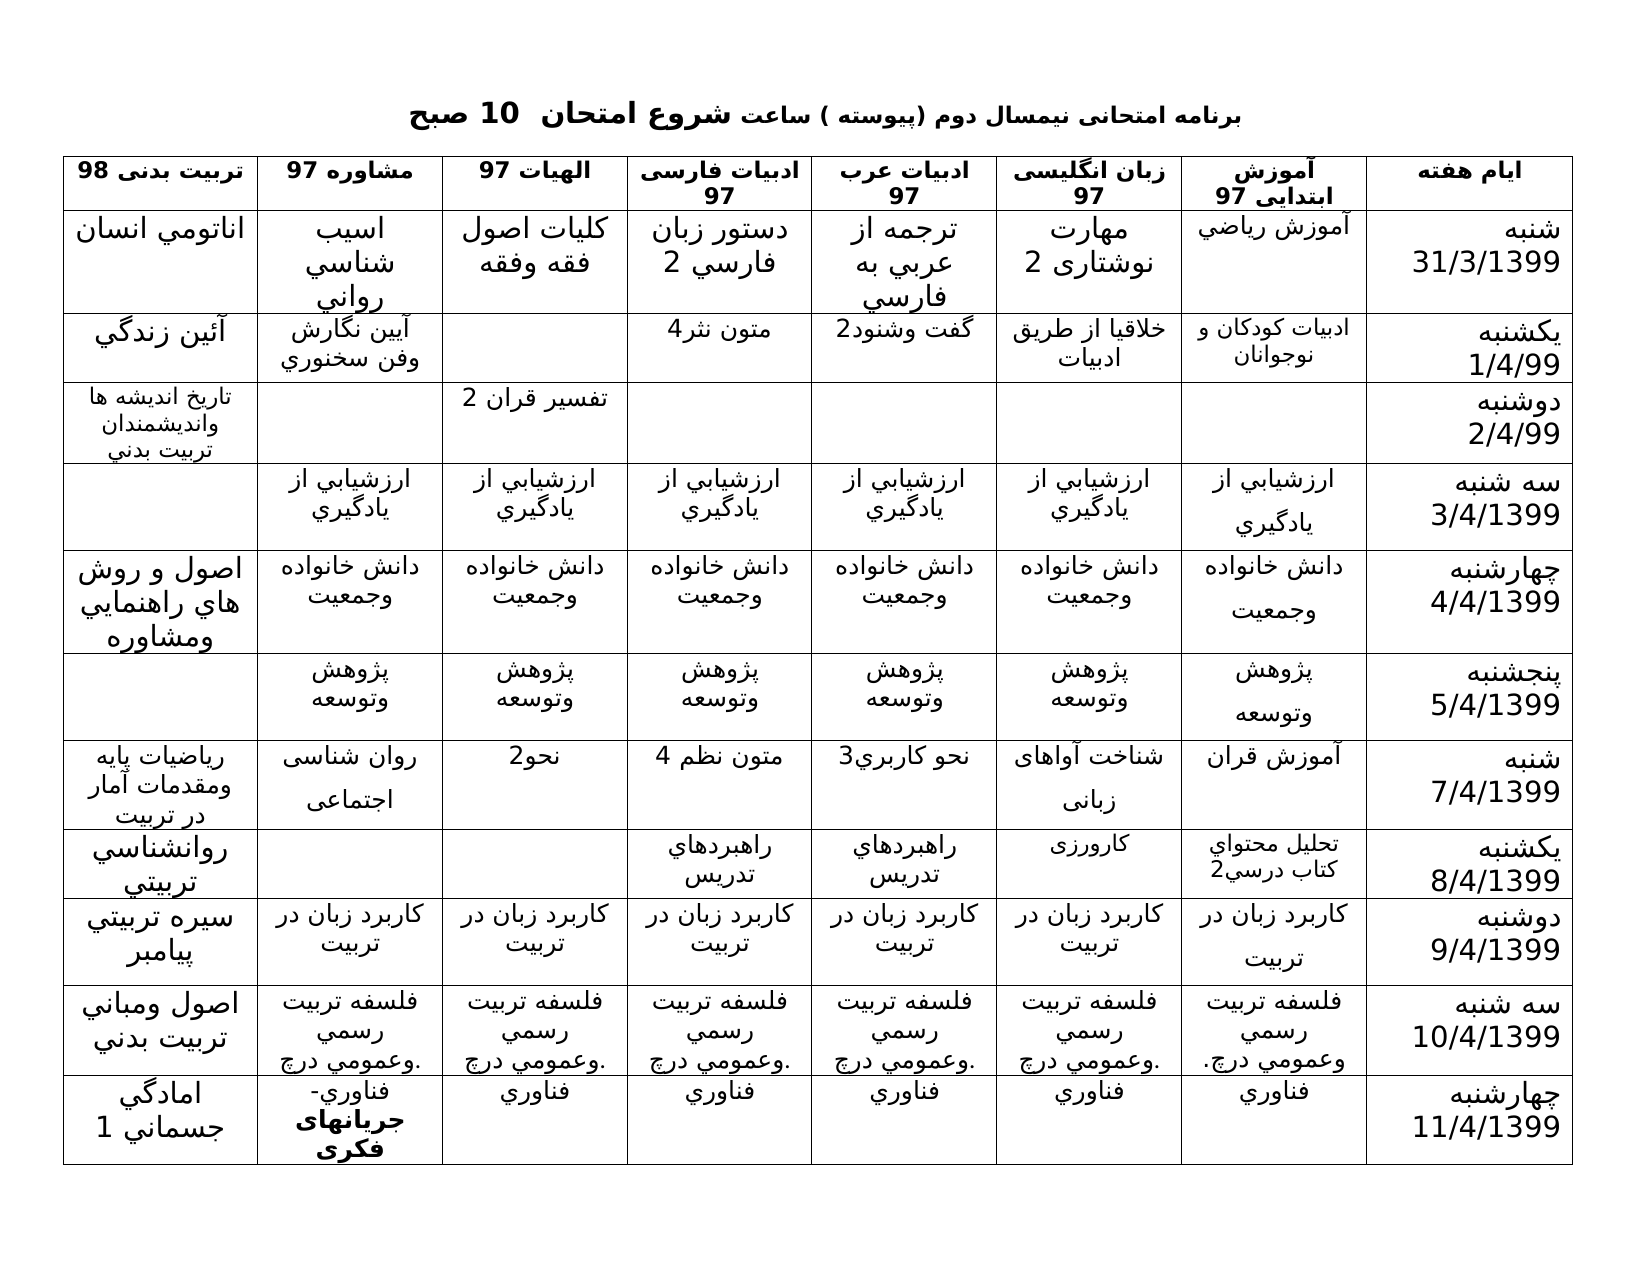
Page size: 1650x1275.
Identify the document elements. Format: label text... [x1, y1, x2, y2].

table_cell چهارشنبه 11/4/1399 [1367, 1076, 1572, 1163]
table_cell راهبردهاي تدريس [812, 830, 996, 898]
table_cell پژوهش وتوسعه [812, 654, 996, 740]
table_cell یکشنبه 1/4/99 [1367, 314, 1572, 382]
table_cell دوشنبه 2/4/99 [1367, 383, 1572, 463]
table_cell روان شناسی اجتماعی [258, 741, 442, 829]
text برنامه امتحانی نیمسال دوم (پیوسته ) ساعت شروع امتحان 10 صبح [150, 96, 1500, 130]
table_cell پژوهش وتوسعه [997, 654, 1181, 740]
table_cell ادبيات كودكان و نوجوانان [1182, 314, 1366, 382]
table_cell تحليل محتواي كتاب درسي2 [1182, 830, 1366, 898]
table_cell اصول و روش هاي راهنمايي ومشاوره [64, 551, 257, 653]
table_cell دانش خانواده وجمعيت [812, 551, 996, 653]
table_cell فلسفه تربيت رسمي وعمومي درچ. [443, 986, 627, 1075]
table_cell چهارشنبه 4/4/1399 [1367, 551, 1572, 653]
table_cell فناوري [997, 1076, 1181, 1163]
table_cell آئين زندگي [64, 314, 257, 382]
table_header الهیات 97 [443, 157, 627, 210]
table_cell دانش خانواده وجمعيت [628, 551, 811, 653]
table_cell دانش خانواده وجمعيت [258, 551, 442, 653]
table_cell دانش خانواده وجمعيت [443, 551, 627, 653]
table_cell [258, 830, 442, 898]
table_header ادبیات عرب 97 [812, 157, 996, 210]
table_cell نحو2 [443, 741, 627, 829]
table_cell فناوري [628, 1076, 811, 1163]
table_header مشاوره 97 [258, 157, 442, 210]
table_cell فناوري [443, 1076, 627, 1163]
table_cell رياضيات پايه ومقدمات آمار در تربيت [64, 741, 257, 829]
table_cell [1182, 383, 1366, 463]
table_cell [628, 383, 811, 463]
table_cell پژوهش وتوسعه [443, 654, 627, 740]
table_cell كاربرد زبان در تربيت [812, 899, 996, 985]
table_cell متون نظم 4 [628, 741, 811, 829]
table_cell فناوري [1182, 1076, 1366, 1163]
table_cell آموزش قران [1182, 741, 1366, 829]
table_cell فلسفه تربيت رسمي وعمومي درچ. [812, 986, 996, 1075]
table_cell پژوهش وتوسعه [258, 654, 442, 740]
table_cell راهبردهاي تدريس [628, 830, 811, 898]
table_cell مهارت نوشتاری 2 [997, 211, 1181, 313]
table_cell [258, 383, 442, 463]
table_header آموزش ابتدایی 97 [1182, 157, 1366, 210]
table_header زبان انگلیسی 97 [997, 157, 1181, 210]
table_cell دستور زبان فارسي 2 [628, 211, 811, 313]
table_cell كاربرد زبان در تربيت [1182, 899, 1366, 985]
table_cell فناوري- جریانهای فکری [258, 1076, 442, 1163]
table_cell [997, 383, 1181, 463]
table_cell سه شنبه10/4/1399 [1367, 986, 1572, 1075]
table_cell ارزشيابي از يادگيري [443, 464, 627, 550]
table_cell پنجشنبه 5/4/1399 [1367, 654, 1572, 740]
table_cell دانش خانواده وجمعيت [1182, 551, 1366, 653]
table_cell یکشنبه 8/4/1399 [1367, 830, 1572, 898]
table_cell [64, 654, 257, 740]
table_cell ارزشيابي از يادگيري [1182, 464, 1366, 550]
table_cell فلسفه تربيت رسمي وعمومي درچ. [1182, 986, 1366, 1075]
table_cell شنبه7/4/1399 [1367, 741, 1572, 829]
table_cell گفت وشنود2 [812, 314, 996, 382]
table_cell کارورزی [997, 830, 1181, 898]
table_cell فلسفه تربيت رسمي وعمومي درچ. [628, 986, 811, 1075]
table_header ادبیات فارسی 97 [628, 157, 811, 210]
table_cell روانشناسي تربيتي [64, 830, 257, 898]
table_cell [812, 383, 996, 463]
table_cell اسيب شناسي رواني [258, 211, 442, 313]
table_header تربیت بدنی 98 [64, 157, 257, 210]
table_cell شناخت آواهای زبانی [997, 741, 1181, 829]
table_cell كاربرد زبان در تربيت [258, 899, 442, 985]
table_cell آيين نگارش وفن سخنوري [258, 314, 442, 382]
table_cell اصول ومباني تربيت بدني [64, 986, 257, 1075]
table_cell دوشنبه 9/4/1399 [1367, 899, 1572, 985]
table_cell فلسفه تربيت رسمي وعمومي درچ. [258, 986, 442, 1075]
table_cell ارزشيابي از يادگيري [812, 464, 996, 550]
table_cell سه شنبه 3/4/1399 [1367, 464, 1572, 550]
table_cell فلسفه تربيت رسمي وعمومي درچ. [997, 986, 1181, 1075]
table_cell كليات اصول فقه وفقه [443, 211, 627, 313]
table_cell كاربرد زبان در تربيت [997, 899, 1181, 985]
table_cell [443, 314, 627, 382]
table_header ایام هفته [1367, 157, 1572, 210]
table_cell اناتومي انسان [64, 211, 257, 313]
table_cell پژوهش وتوسعه [628, 654, 811, 740]
table_cell امادگي جسماني 1 [64, 1076, 257, 1163]
table_cell پژوهش وتوسعه [1182, 654, 1366, 740]
table_cell خلاقیا از طریق ادبیات [997, 314, 1181, 382]
table_cell متون نثر4 [628, 314, 811, 382]
table_cell كاربرد زبان در تربيت [443, 899, 627, 985]
table_cell تاريخ انديشه ها وانديشمندان تربيت بدني [64, 383, 257, 463]
table_cell دانش خانواده وجمعيت [997, 551, 1181, 653]
table_cell [443, 830, 627, 898]
table_cell ترجمه از عربي به فارسي [812, 211, 996, 313]
table_cell فناوري [812, 1076, 996, 1163]
table_cell نحو كاربري3 [812, 741, 996, 829]
table_cell ارزشيابي از يادگيري [628, 464, 811, 550]
table_cell ارزشيابي از يادگيري [258, 464, 442, 550]
table_cell تفسير قران 2 [443, 383, 627, 463]
table_cell ارزشيابي از يادگيري [997, 464, 1181, 550]
table_cell كاربرد زبان در تربيت [628, 899, 811, 985]
table_cell [64, 464, 257, 550]
table_cell سيره تربيتي پيامبر [64, 899, 257, 985]
table_cell شنبه 31/3/1399 [1367, 211, 1572, 313]
table_cell آموزش رياضي [1182, 211, 1366, 313]
